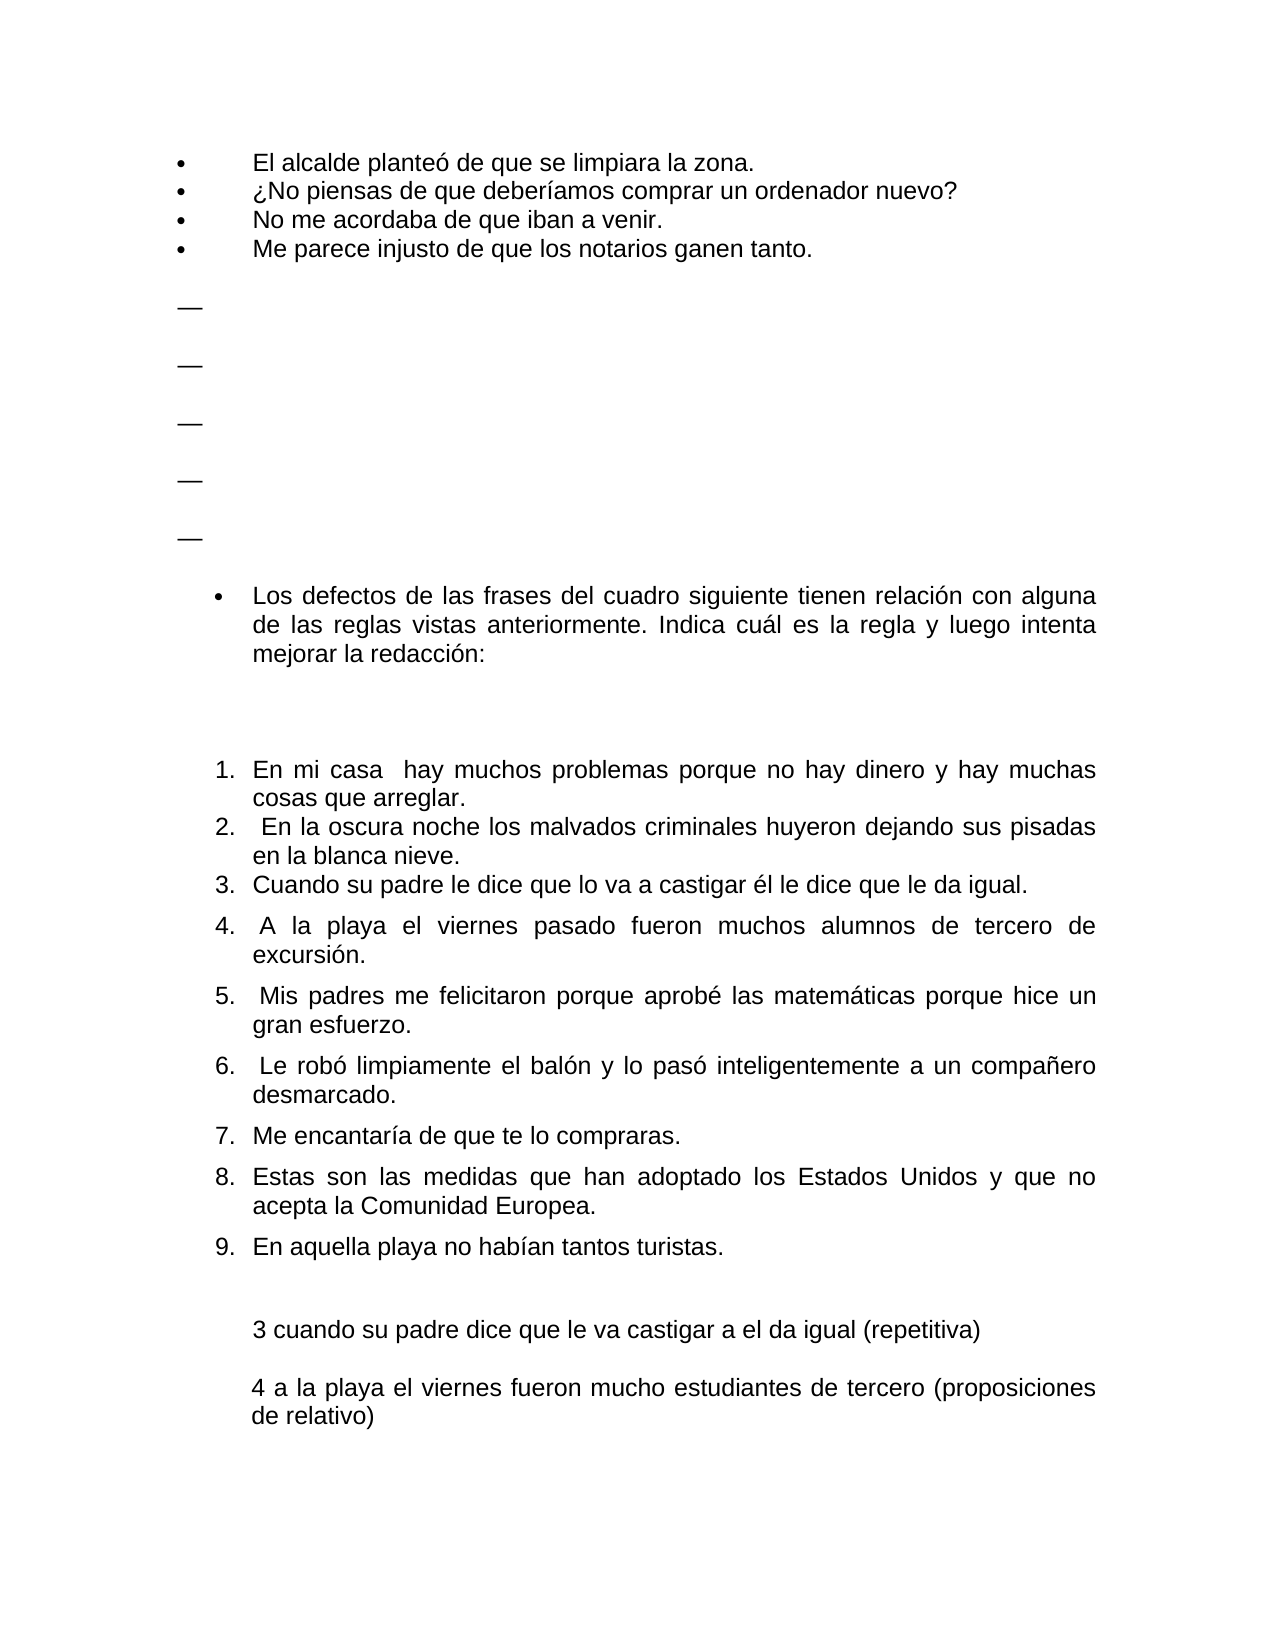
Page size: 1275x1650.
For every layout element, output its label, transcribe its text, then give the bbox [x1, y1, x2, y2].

list Estas son las medidas que han adoptado los Estados Unidos y que no acepta la Comunidad Europea. [215, 1162, 1098, 1220]
text 4 a la playa el viernes fueron mucho estudiantes de tercero (proposiciones de relativo) [251, 1373, 1098, 1430]
list Cuando su padre le dice que lo va a castigar él le dice que le da igual. [215, 870, 1098, 898]
list Mis padres me felicitaron porque aprobé las matemáticas porque hice un gran esfuerzo. [215, 981, 1098, 1038]
list En mi casa hay muchos problemas porque no hay dinero y hay muchas cosas que arreglar. [215, 755, 1098, 812]
list En la oscura noche los malvados criminales huyeron dejando sus pisadas en la blanca nieve. [215, 812, 1098, 870]
text — [177, 408, 1098, 436]
list Los defectos de las frases del cuadro siguiente tienen relación con alguna de las reglas vistas anteriormente. Indica cuál es la regla y luego intenta mejorar la redacción: [215, 581, 1098, 668]
text 3 cuando su padre dice que le va castigar a el da igual (repetitiva) [252, 1315, 1098, 1343]
text — [177, 523, 1098, 552]
list ¿No piensas de que deberíamos comprar un ordenador nuevo? [177, 176, 1098, 205]
list Me encantaría de que te lo compraras. [215, 1121, 1098, 1150]
text — [177, 350, 1098, 378]
list En aquella playa no habían tantos turistas. [215, 1232, 1098, 1261]
list Me parece injusto de que los notarios ganen tanto. [177, 234, 1098, 263]
list El alcalde planteó de que se limpiara la zona. [177, 148, 1098, 176]
list No me acordaba de que iban a venir. [177, 205, 1098, 234]
list Le robó limpiamente el balón y lo pasó inteligentemente a un compañero desmarcado. [215, 1051, 1098, 1108]
text — [177, 292, 1098, 321]
text — [177, 466, 1098, 494]
list A la playa el viernes pasado fueron muchos alumnos de tercero de excursión. [215, 911, 1098, 968]
